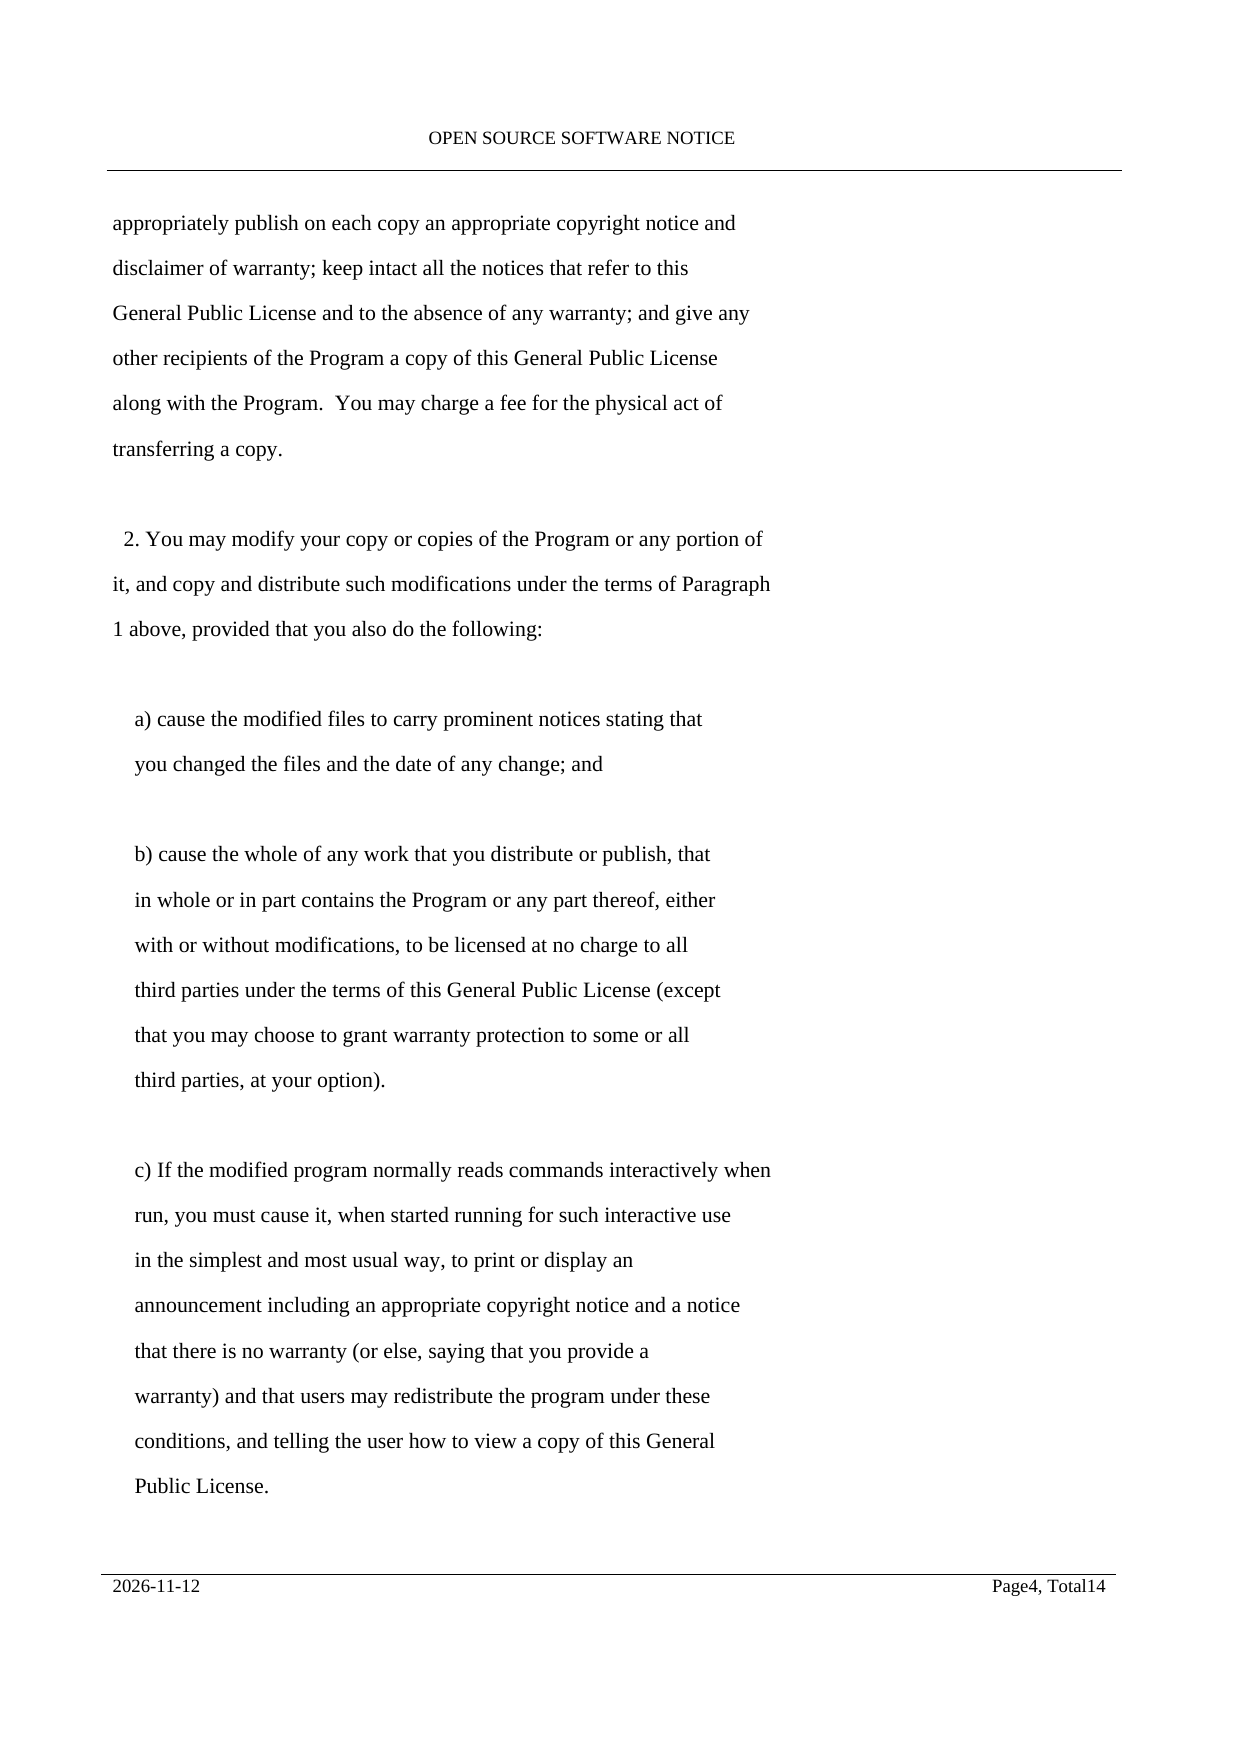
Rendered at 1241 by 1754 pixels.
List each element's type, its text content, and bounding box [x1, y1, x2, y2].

text third parties under the terms of this General Public License (except [112, 973, 1128, 1006]
text disclaimer of warranty; keep intact all the notices that refer to this [112, 251, 1128, 284]
text you changed the files and the date of any change; and [112, 748, 1128, 780]
text 1 above, provided that you also do the following: [112, 612, 1128, 645]
text run, you must cause it, when started running for such interactive use [112, 1199, 1128, 1231]
text transferring a copy. [112, 432, 1128, 464]
text with or without modifications, to be licensed at no charge to all [112, 928, 1128, 961]
text in the simplest and most usual way, to print or display an [112, 1244, 1128, 1276]
text that you may choose to grant warranty protection to some or all [112, 1018, 1128, 1051]
text it, and copy and distribute such modifications under the terms of Paragraph [112, 567, 1128, 600]
text third parties, at your option). [112, 1063, 1128, 1096]
text c) If the modified program normally reads commands interactively when [112, 1153, 1128, 1186]
text that there is no warranty (or else, saying that you provide a [112, 1334, 1128, 1366]
text Public License. [112, 1469, 1128, 1502]
text General Public License and to the absence of any warranty; and give any [112, 297, 1128, 329]
text along with the Program. You may charge a fee for the physical act of [112, 387, 1128, 419]
text in whole or in part contains the Program or any part thereof, either [112, 883, 1128, 915]
text b) cause the whole of any work that you distribute or publish, that [112, 838, 1128, 870]
text conditions, and telling the user how to view a copy of this General [112, 1424, 1128, 1457]
text warranty) and that users may redistribute the program under these [112, 1379, 1128, 1412]
text a) cause the modified files to carry prominent notices stating that [112, 702, 1128, 735]
text other recipients of the Program a copy of this General Public License [112, 342, 1128, 374]
text announcement including an appropriate copyright notice and a notice [112, 1289, 1128, 1321]
text 2. You may modify your copy or copies of the Program or any portion of [112, 522, 1128, 554]
text appropriately publish on each copy an appropriate copyright notice and [112, 206, 1128, 239]
